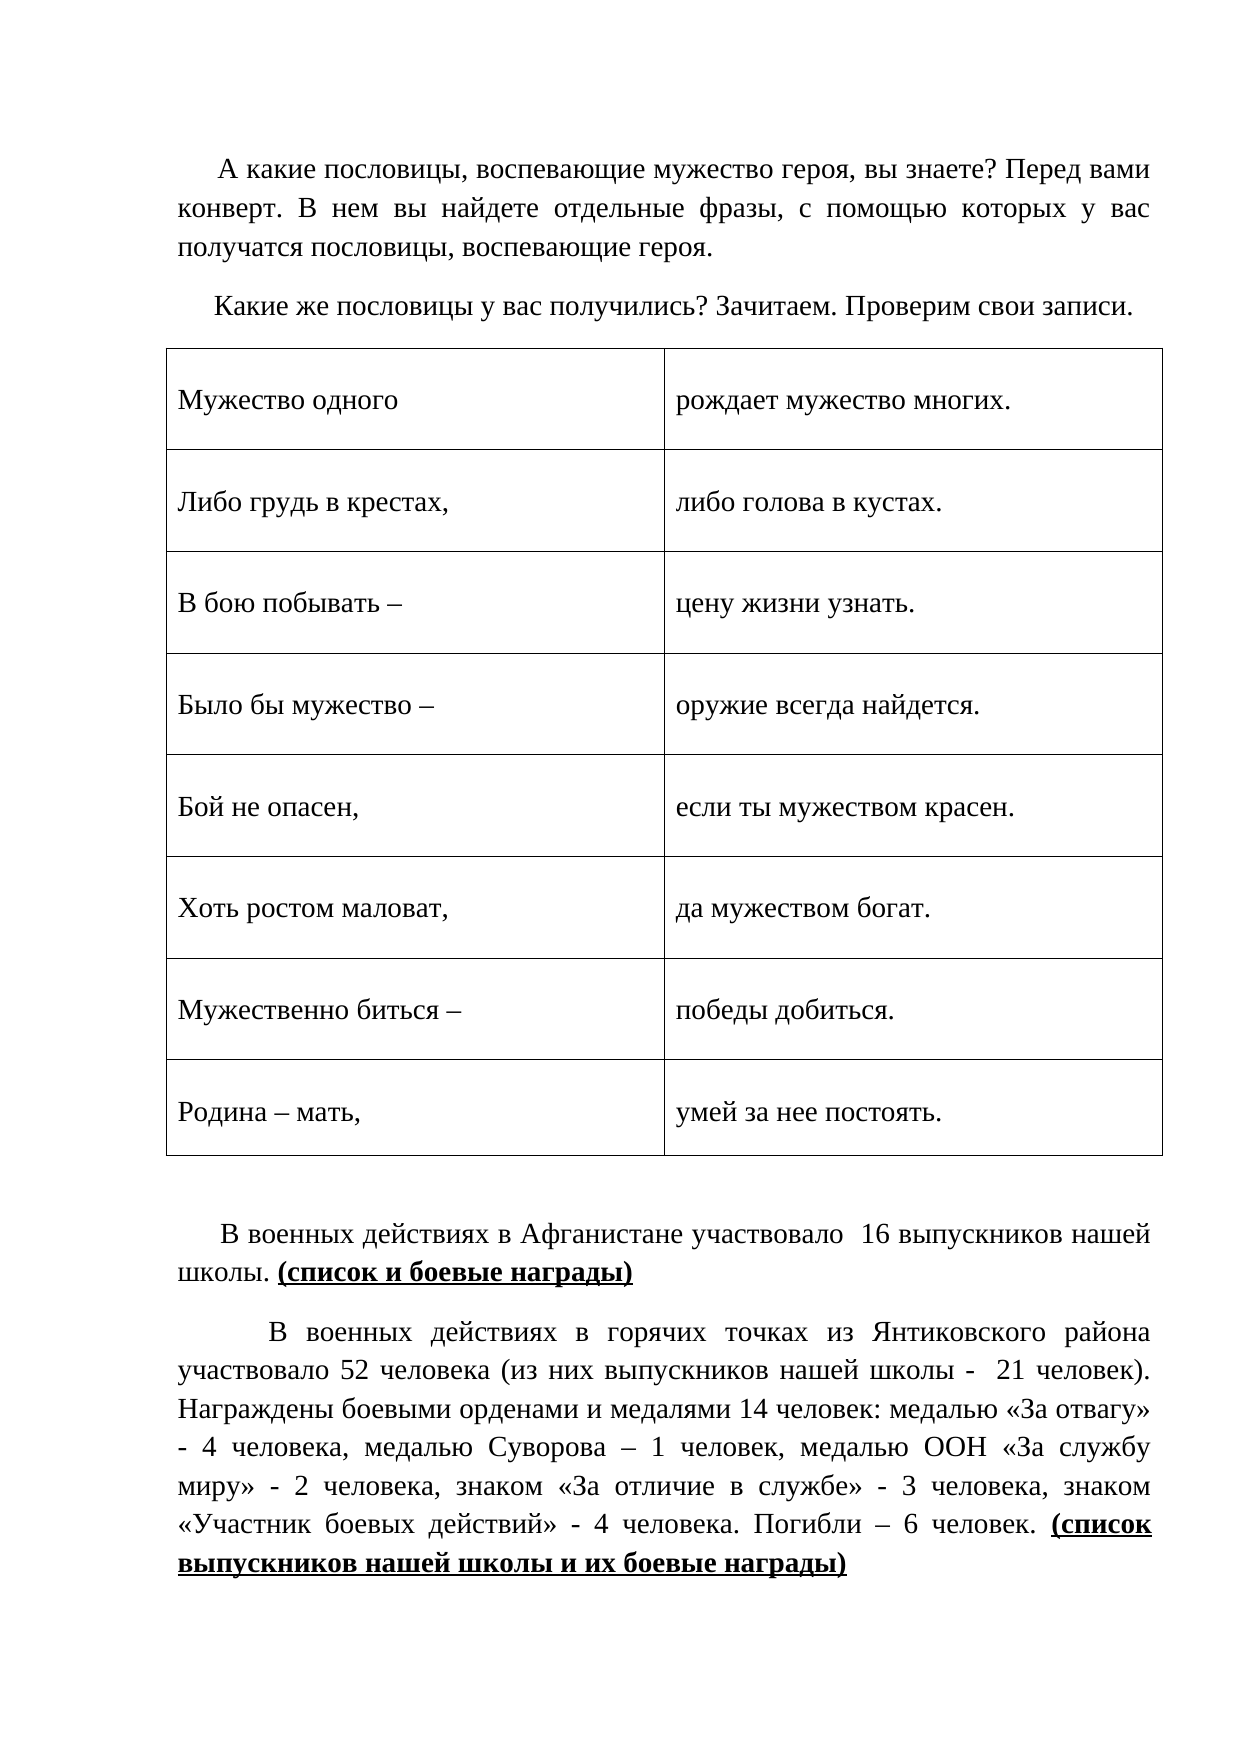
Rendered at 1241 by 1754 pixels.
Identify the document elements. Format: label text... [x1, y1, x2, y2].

table_cell если ты мужеством красен. [665, 755, 1162, 856]
table_cell либо голова в кустах. [665, 450, 1162, 551]
table_header Мужество одного [167, 349, 664, 449]
table_cell цену жизни узнать. [665, 552, 1162, 652]
text Какие же пословицы у вас получились? Зачитаем. Проверим свои записи. [177, 288, 1152, 322]
table_cell оружие всегда найдется. [665, 654, 1162, 754]
table_cell Либо грудь в крестах, [167, 450, 664, 551]
table_cell умей за нее постоять. [665, 1060, 1162, 1155]
table_header рождает мужество многих. [665, 349, 1162, 449]
table_cell да мужеством богат. [665, 857, 1162, 957]
text В военных действиях в Афганистане участвовало 16 выпускников нашей школы. (список и боевые награды) [177, 1216, 1152, 1288]
table_cell Родина – мать, [167, 1060, 664, 1155]
text А какие пословицы, воспевающие мужество героя, вы знаете? Перед вами конверт. В нем вы найдете отдельные фразы, с помощью которых у вас получатся пословицы, воспевающие героя. [177, 152, 1152, 262]
text В военных действиях в горячих точках из Янтиковского района участвовало 52 человека (из них выпускников нашей школы - 21 человек). Награждены боевыми орденами и медалями 14 человек: медалью «За отвагу» - 4 человека, медалью Суворова – 1 человек, медалью ООН «За службу миру» - 2 человека, знаком «За отличие в службе» - 3 человека, знаком «Участник боевых действий» - 4 человека. Погибли – 6 человек. (список выпускников нашей школы и их боевые награды) [177, 1314, 1152, 1578]
table_cell Бой не опасен, [167, 755, 664, 856]
table_cell победы добиться. [665, 959, 1162, 1059]
table_cell Мужественно биться – [167, 959, 664, 1059]
table_cell Хоть ростом маловат, [167, 857, 664, 957]
table_cell В бою побывать – [167, 552, 664, 652]
table_cell Было бы мужество – [167, 654, 664, 754]
